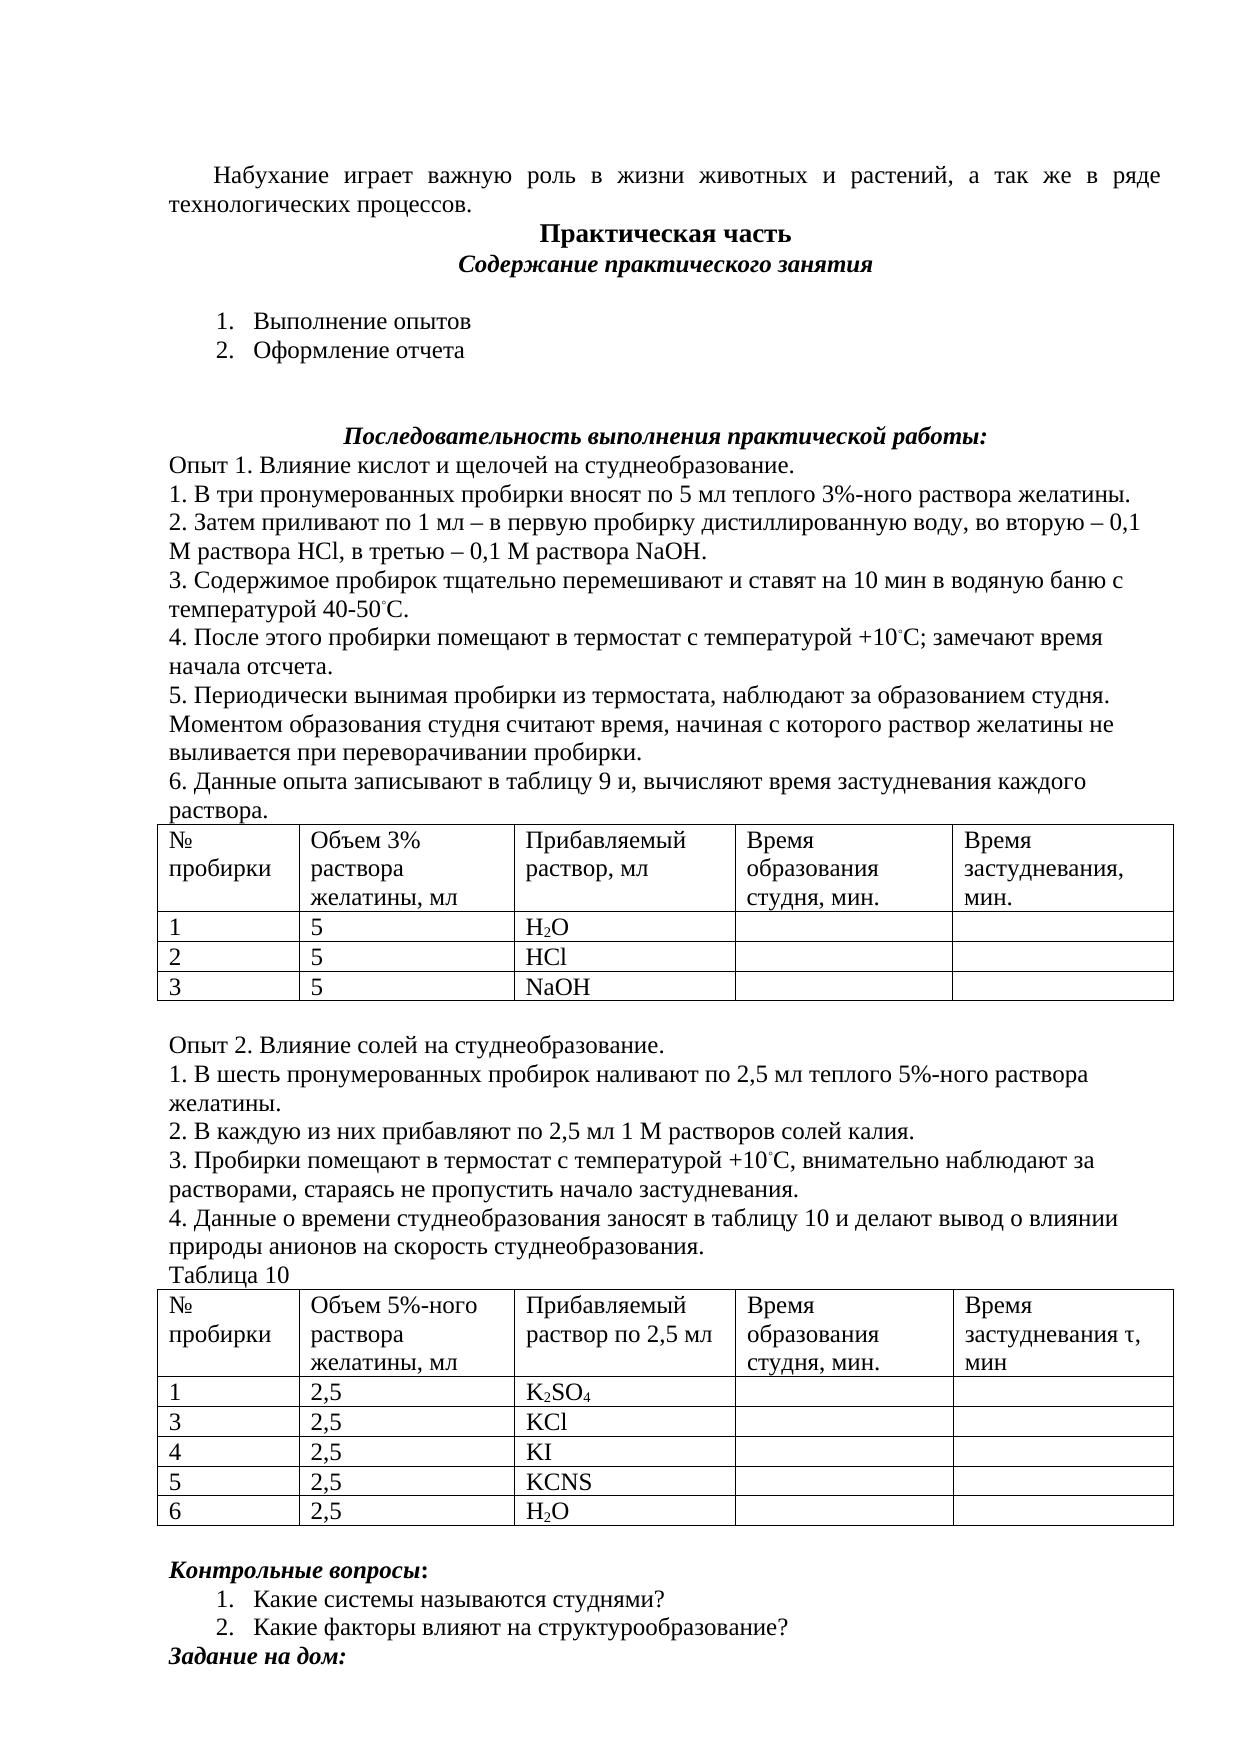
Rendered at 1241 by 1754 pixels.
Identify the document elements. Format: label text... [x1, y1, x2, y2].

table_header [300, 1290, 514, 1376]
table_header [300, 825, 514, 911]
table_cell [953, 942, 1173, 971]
list Какие системы называются студнями? [216, 1584, 1162, 1612]
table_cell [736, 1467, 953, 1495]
text Набухание играет важную роль в жизни животных и растений, а так же в ряде технологических процессов. [169, 160, 1162, 217]
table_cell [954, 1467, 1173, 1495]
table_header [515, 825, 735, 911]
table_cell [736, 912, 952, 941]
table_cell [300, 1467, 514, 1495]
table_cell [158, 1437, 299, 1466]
text Содержание практического занятия [169, 249, 1162, 277]
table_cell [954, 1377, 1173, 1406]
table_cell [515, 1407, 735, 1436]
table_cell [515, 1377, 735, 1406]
text 4. Данные о времени студнеобразования заносят в таблицу 10 и делают вывод о влиянии природы анионов на скорость студнеобразования. [169, 1203, 1162, 1260]
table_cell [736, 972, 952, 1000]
text Контрольные вопросы: [169, 1555, 1162, 1584]
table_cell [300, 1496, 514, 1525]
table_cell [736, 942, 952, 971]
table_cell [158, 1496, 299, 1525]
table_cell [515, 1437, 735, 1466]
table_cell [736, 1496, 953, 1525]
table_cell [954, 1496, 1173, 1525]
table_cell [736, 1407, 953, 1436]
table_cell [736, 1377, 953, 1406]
list Выполнение опытов [216, 306, 1162, 335]
text Практическая часть [169, 217, 1162, 249]
text Последовательность выполнения практической работы: [169, 421, 1162, 450]
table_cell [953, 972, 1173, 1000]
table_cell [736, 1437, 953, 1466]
text 2. Затем приливают по 1 мл – в первую пробирку дистиллированную воду, во вторую – раствора HCl, в третью – раствора NaOH. [169, 507, 1162, 565]
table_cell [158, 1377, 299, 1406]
text 6. Данные опыта записывают в таблицу 9 и, вычисляют время застудневания каждого раствора. [169, 766, 1162, 824]
text 4. После этого пробирки помещают в термостат с температурой +10◦С; замечают время начала отсчета. [169, 622, 1162, 680]
text Таблица 10 [169, 1260, 1162, 1289]
text 3. Содержимое пробирок тщательно перемешивают и ставят на 10 мин в водяную баню с температурой 40-50◦С. [169, 565, 1162, 622]
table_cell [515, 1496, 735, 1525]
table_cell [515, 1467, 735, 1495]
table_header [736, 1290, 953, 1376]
text 5. Периодически вынимая пробирки из термостата, наблюдают за образованием студня. Моментом образования студня считают время, начиная с которого раствор желатины не выливается при переворачивании пробирки. [169, 680, 1162, 766]
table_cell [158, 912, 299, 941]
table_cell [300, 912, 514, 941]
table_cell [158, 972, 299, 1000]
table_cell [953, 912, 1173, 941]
list Какие факторы влияют на структурообразование? [216, 1612, 1162, 1641]
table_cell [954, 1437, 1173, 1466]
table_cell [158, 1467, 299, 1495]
text Задание на дом: [169, 1641, 1162, 1670]
text Опыт 2. Влияние солей на студнеобразование. [169, 1030, 1162, 1059]
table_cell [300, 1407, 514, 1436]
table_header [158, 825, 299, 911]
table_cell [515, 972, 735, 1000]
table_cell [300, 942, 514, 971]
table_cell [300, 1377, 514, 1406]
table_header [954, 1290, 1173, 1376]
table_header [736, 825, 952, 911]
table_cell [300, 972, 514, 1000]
text 1. В три пронумерованных пробирки вносят по 5 мл теплого 3%-ного раствора желатины. [169, 479, 1162, 507]
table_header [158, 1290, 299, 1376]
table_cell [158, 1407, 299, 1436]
list Оформление отчета [216, 335, 1162, 364]
text 2. В каждую из них прибавляют по 2,5 мл растворов солей калия. [169, 1116, 1162, 1145]
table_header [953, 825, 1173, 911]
text Опыт 1. Влияние кислот и щелочей на студнеобразование. [169, 450, 1162, 479]
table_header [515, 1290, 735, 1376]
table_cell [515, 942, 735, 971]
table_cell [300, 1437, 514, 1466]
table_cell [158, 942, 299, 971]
text 3. Пробирки помещают в термостат с температурой +10◦С, внимательно наблюдают за растворами, стараясь не пропустить начало застудневания. [169, 1145, 1162, 1203]
text 1. В шесть пронумерованных пробирок наливают по 2,5 мл теплого 5%-ного раствора желатины. [169, 1059, 1162, 1116]
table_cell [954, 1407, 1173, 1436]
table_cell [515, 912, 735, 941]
